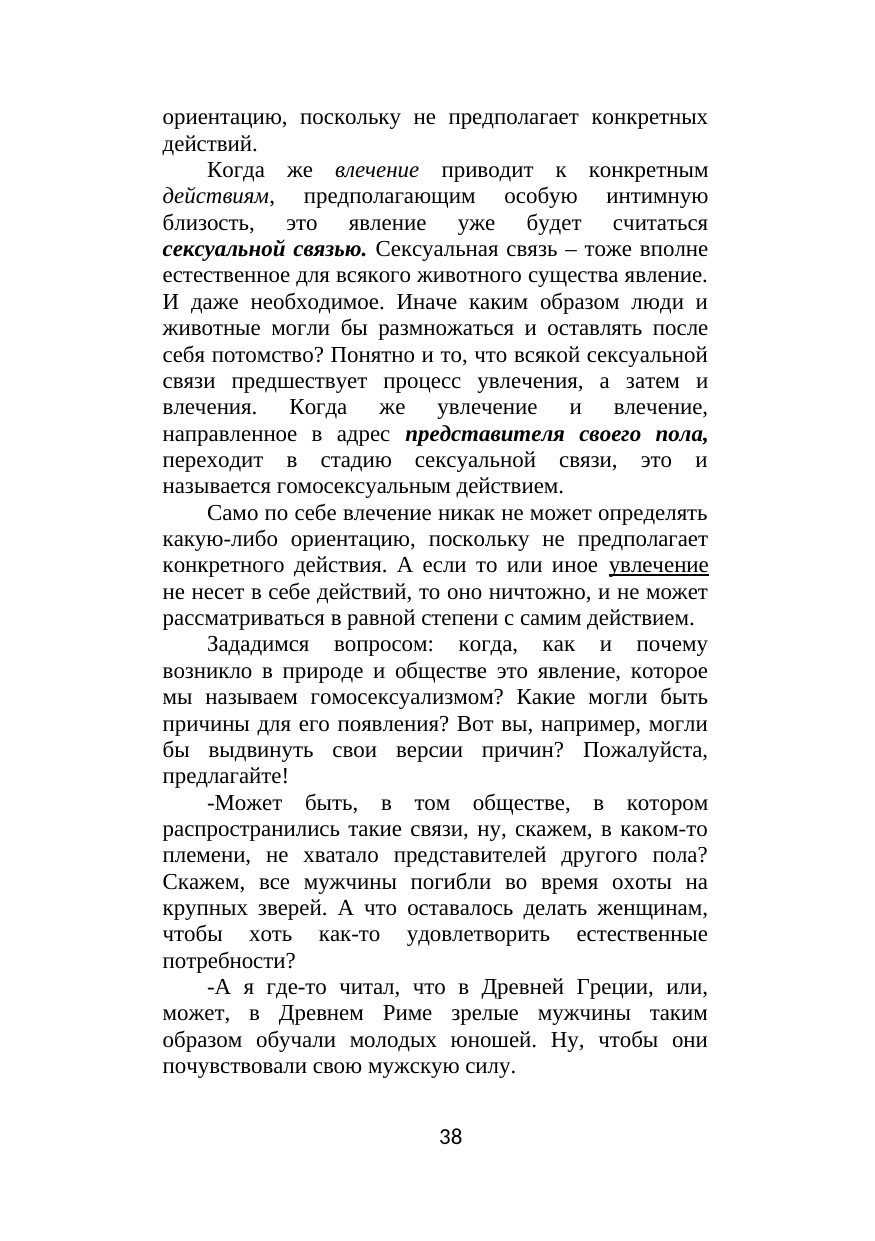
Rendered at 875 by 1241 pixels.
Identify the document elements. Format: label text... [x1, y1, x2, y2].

text Само по себе влечение никак не может определять какую-либо ориентацию, поскольку не предполагает конкретного действия. А если то или иное увлечение не несет в себе действий, то оно ничтожно, и не может рассматриваться в равной степени с самим действием. [162, 499, 709, 631]
text -Может быть, в том обществе, в котором распространились такие связи, ну, скажем, в каком-то племени, не хватало представителей другого пола? Скажем, все мужчины погибли во время охоты на крупных зверей. А что оставалось делать женщинам, чтобы хоть как-то удовлетворить естественные потребности? [162, 789, 709, 973]
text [162, 103, 709, 156]
text Зададимся вопросом: когда, как и почему возникло в природе и обществе это явление, которое мы называем гомосексуализмом? Какие могли быть причины для его появления? Вот вы, например, могли бы выдвинуть свои версии причин? Пожалуйста, предлагайте! [162, 631, 709, 789]
text -А я где-то читал, что в Древней Греции, или, может, в Древнем Риме зрелые мужчины таким образом обучали молодых юношей. Ну, чтобы они почувствовали свою мужскую силу. [162, 973, 709, 1078]
text Когда же влечение приводит к конкретным действиям, предполагающим особую интимную близость, это явление уже будет считаться сексуальной связью. Сексуальная связь – тоже вполне естественное для всякого животного существа явление. И даже необходимое. Иначе каким образом люди и животные могли бы размножаться и оставлять после себя потомство? Понятно и то, что всякой сексуальной связи предшествует процесс увлечения, а затем и влечения. Когда же увлечение и влечение, направленное в адрес представителя своего пола, переходит в стадию сексуальной связи, это и называется гомосексуальным действием. [162, 156, 709, 499]
